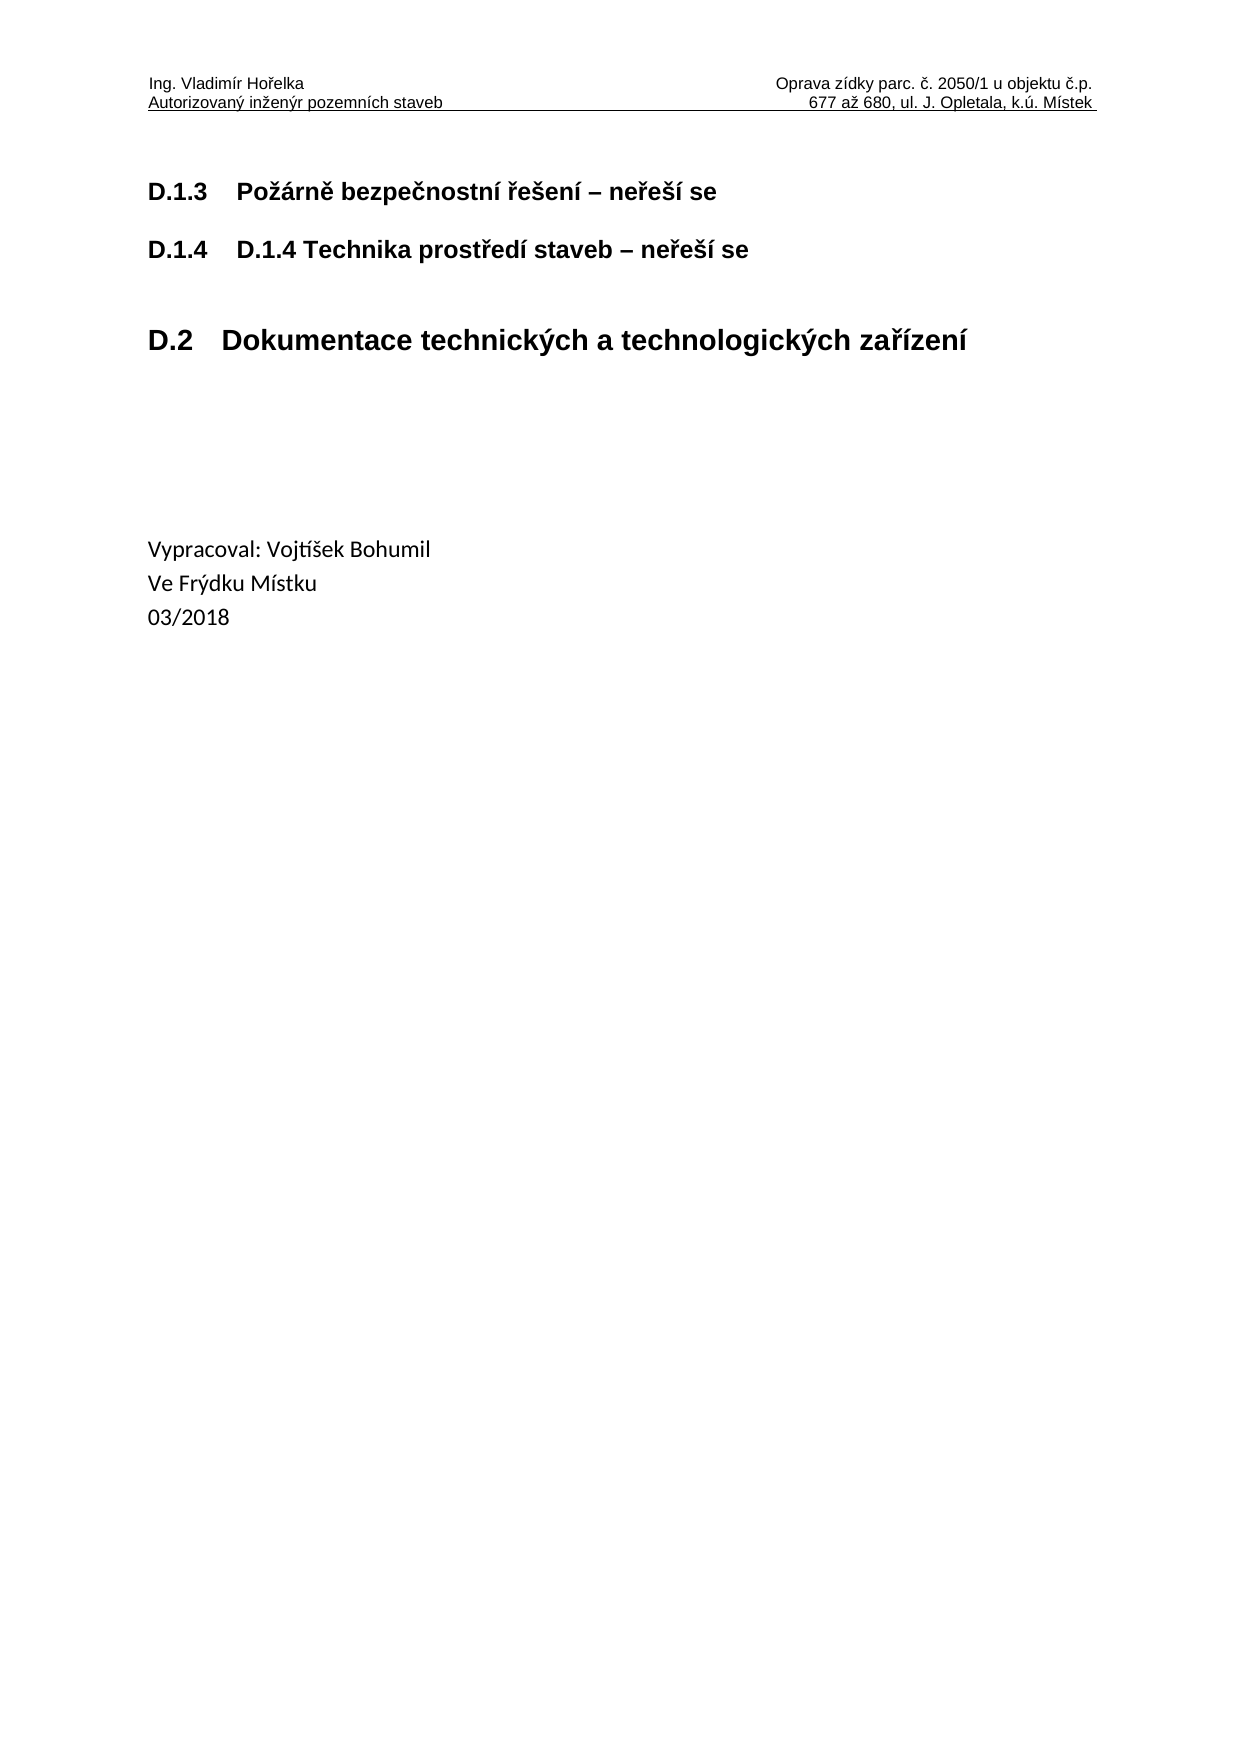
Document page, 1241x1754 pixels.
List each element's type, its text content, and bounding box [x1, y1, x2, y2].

text Vypracoval: Vojtíšek Bohumil [148, 534, 1092, 564]
subtitle D.1.4 Technika prostředí staveb – neřeší se [148, 235, 1092, 264]
text Ve Frýdku Místku [148, 568, 1092, 597]
subtitle Dokumentace technických a technologických zařízení [148, 323, 1092, 356]
text 03/2018 [148, 602, 1092, 631]
subtitle Požárně bezpečnostní řešení – neřeší se [148, 177, 1092, 206]
